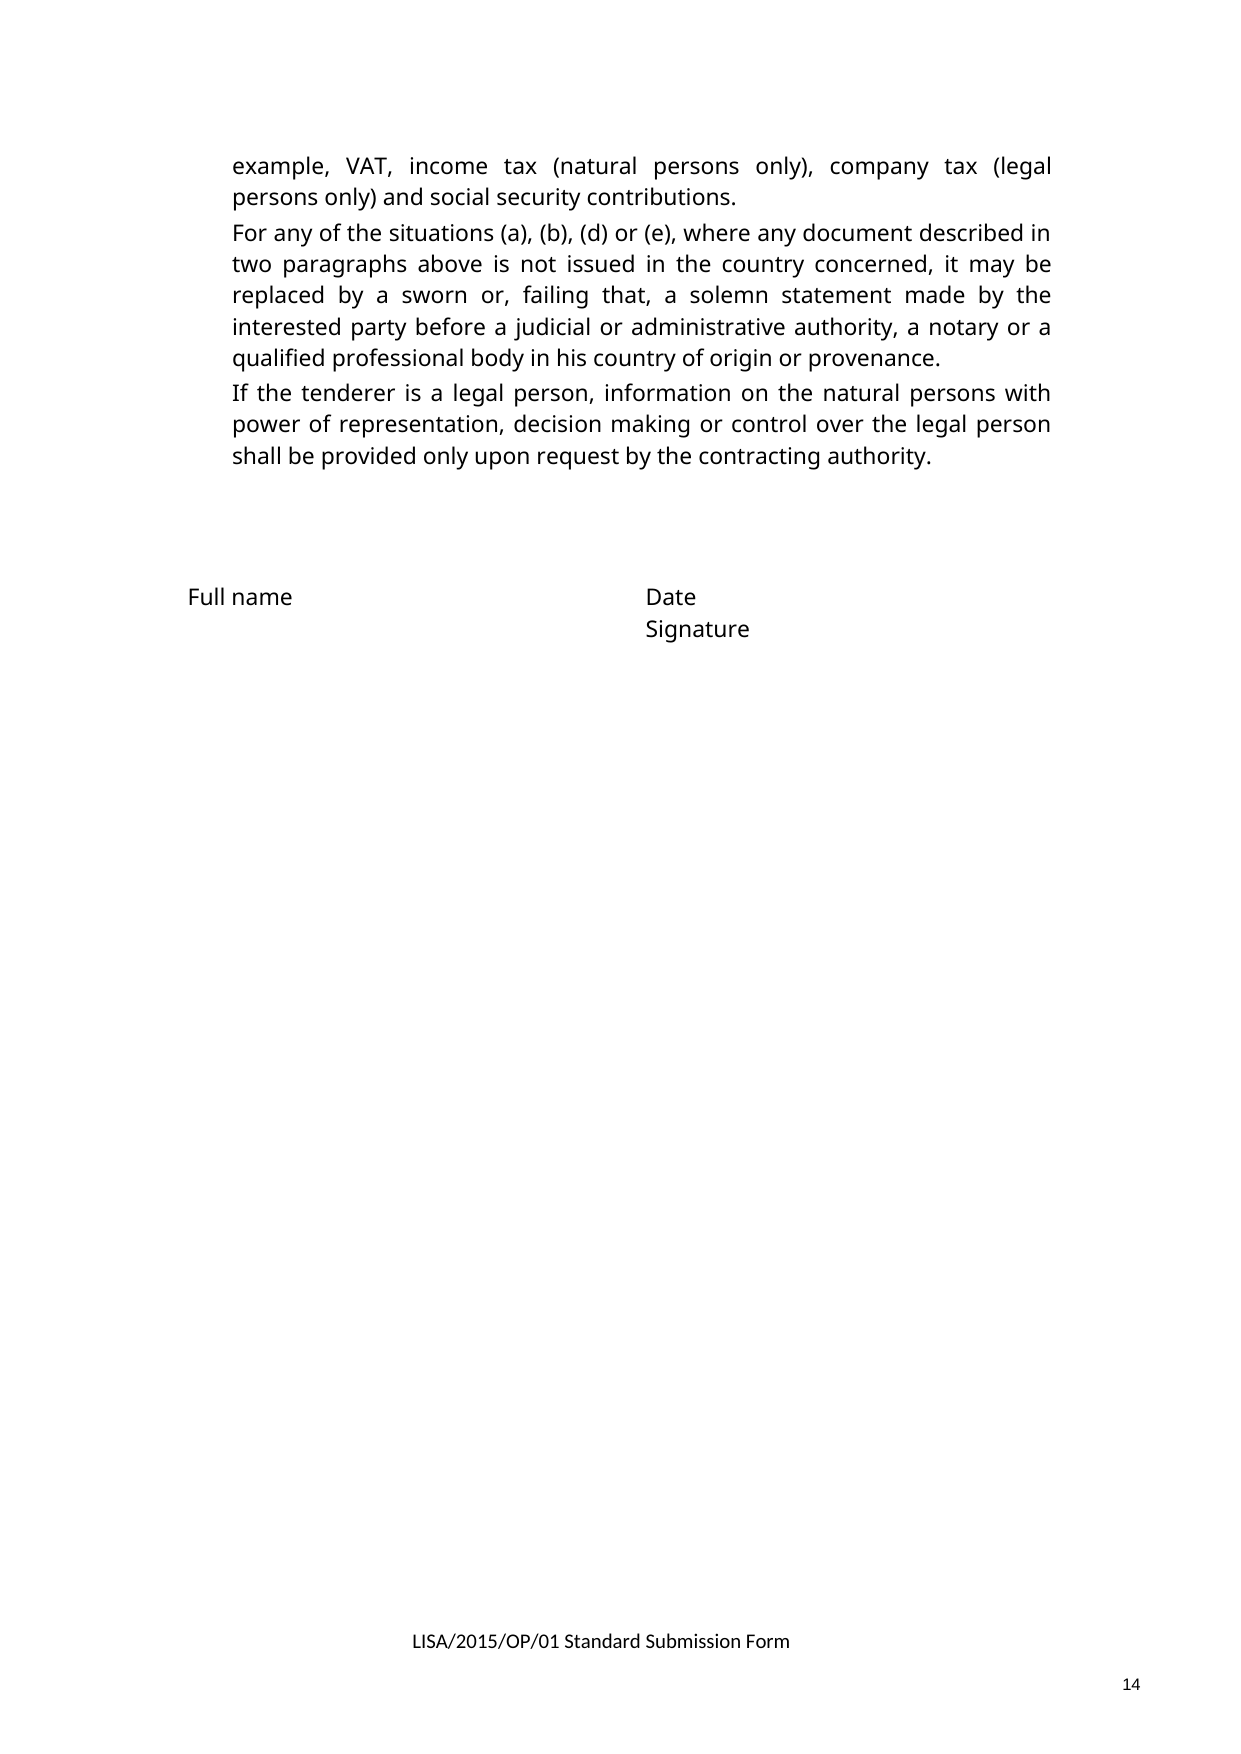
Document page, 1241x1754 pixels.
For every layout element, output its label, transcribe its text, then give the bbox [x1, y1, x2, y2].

text If the tenderer is a legal person, information on the natural persons with power of representation, decision making or control over the legal person shall be provided only upon request by the contracting authority. [232, 377, 1053, 471]
text Full name Date Signature [187, 581, 1053, 644]
text For any of the situations (a), (b), (d) or (e), where any document described in two paragraphs above is not issued in the country concerned, it may be replaced by a sworn or, failing that, a solemn statement made by the interested party before a judicial or administrative authority, a notary or a qualified professional body in his country of origin or provenance. [232, 217, 1053, 373]
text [232, 150, 1053, 212]
